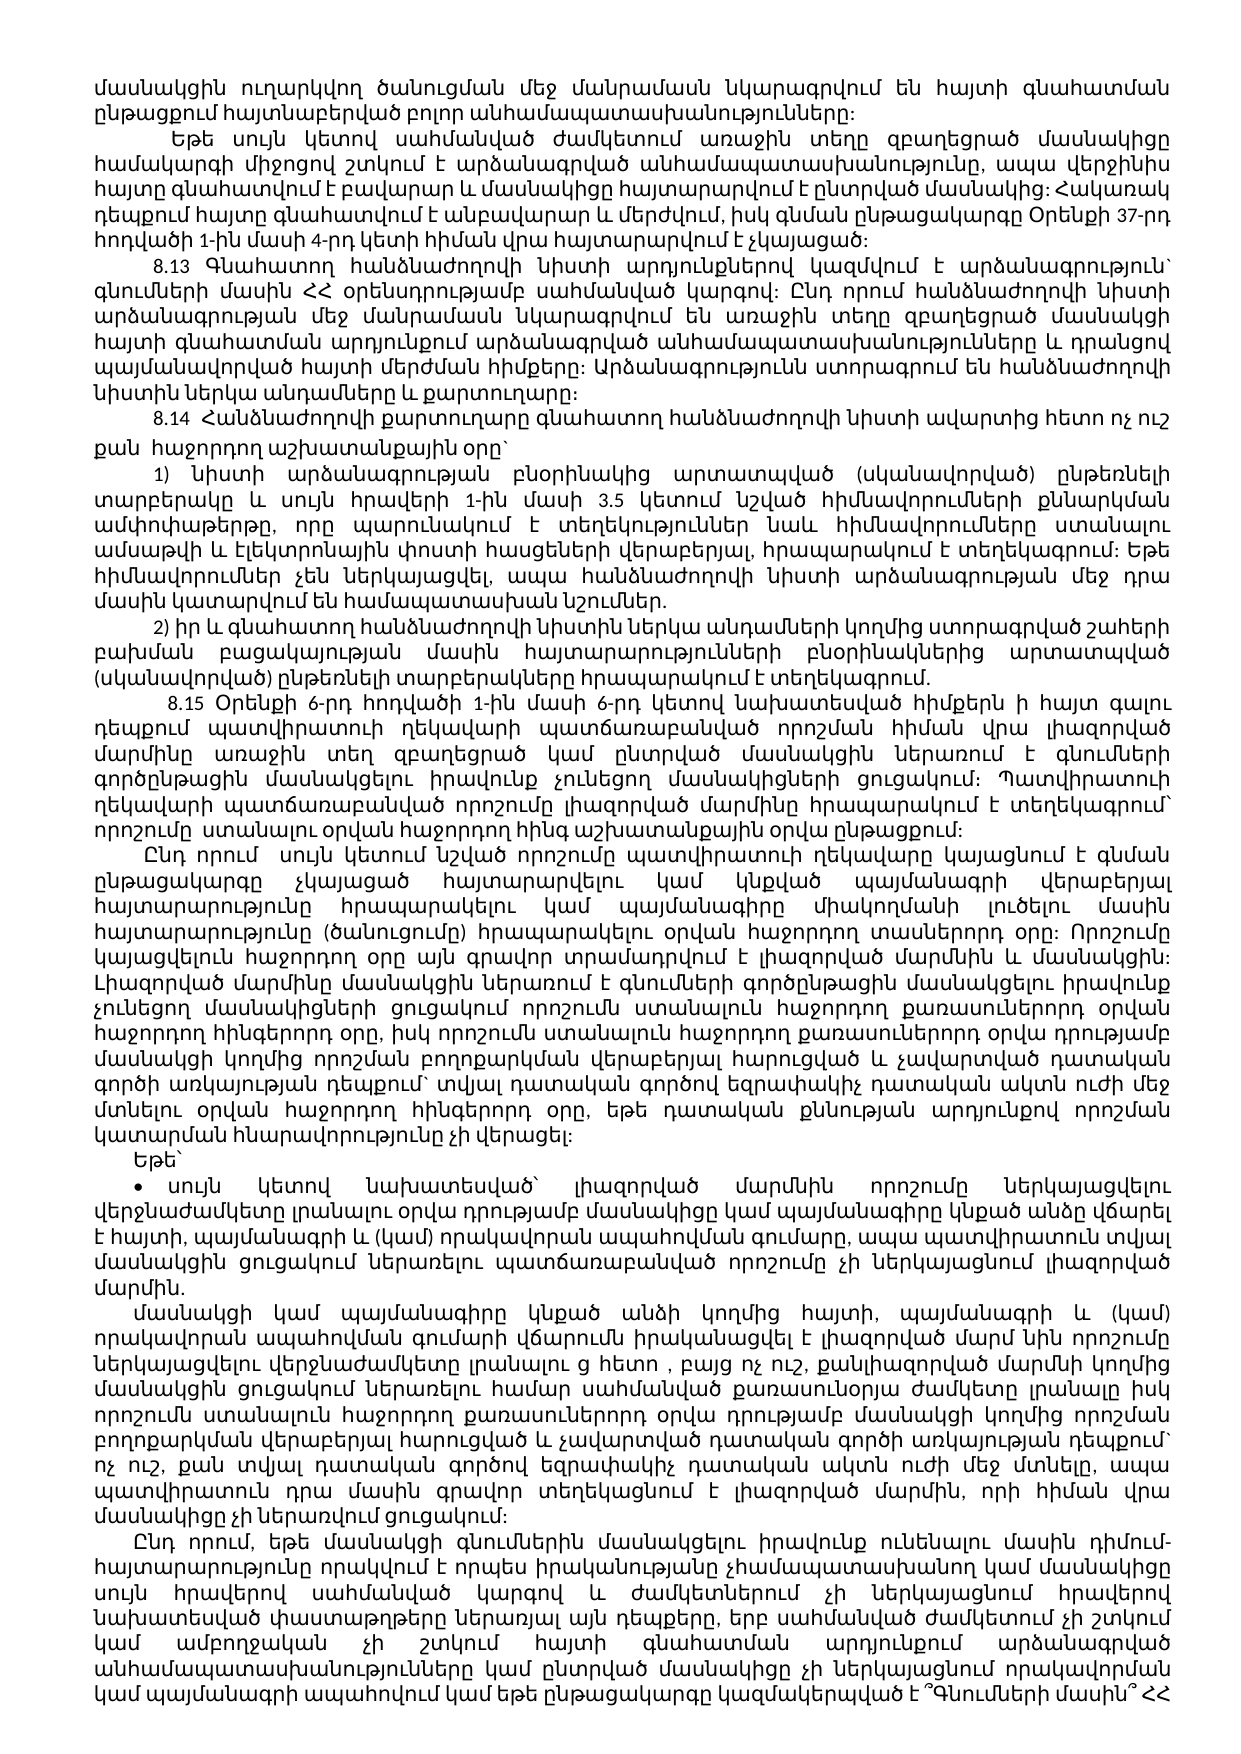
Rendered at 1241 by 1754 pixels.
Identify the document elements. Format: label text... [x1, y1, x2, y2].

text Եթե սույն կետով սահմանված ժամկետում առաջին տեղը զբաղեցրած մասնակիցը համակարգի միջոցով շտկում է արձանագրված անհամապատասխանությունը, ապա վերջինիս հայտը գնահատվում է բավարար և մասնակիցը հայտարարվում է ընտրված մասնակից: Հակառակ դեպքում հայտը գնահատվում է անբավարար և մերժվում, իսկ գնման ընթացակարգը Օրենքի 37-րդ հոդվածի 1-ին մասի 4-րդ կետի հիման վրա հայտարարվում է չկայացած: [94, 126, 1171, 253]
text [94, 75, 1171, 126]
text 8.13 Գնահատող հանձնաժողովի նիստի արդյունքներով կազմվում է արձանագրություն` գնումների մասին ՀՀ օրենսդրությամբ սահմանված կարգով: Ընդ որում հանձնաժողովի նիստի արձանագրության մեջ մանրամասն նկարագրվում են առաջին տեղը զբաղեցրած մասնակցի հայտի գնահատման արդյունքում արձանագրված անհամապատասխանությունները և դրանցով պայմանավորված հայտի մերժման հիմքերը: Արձանագրությունն ստորագրում են հանձնաժողովի նիստին ներկա անդամները և քարտուղարը։ [94, 253, 1171, 405]
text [94, 1529, 1171, 1707]
text Ընդ որում սույն կետում նշված որոշումը պատվիրատուի ղեկավարը կայացնում է գնման ընթացակարգը չկայացած հայտարարվելու կամ կնքված պայմանագրի վերաբերյալ հայտարարությունը հրապարակելու կամ պայմանագիրը միակողմանի լուծելու մասին հայտարարությունը (ծանուցումը) հրապարակելու օրվան հաջորդող տասներորդ օրը: Որոշումը կայացվելուն հաջորդող օրը այն գրավոր տրամադրվում է լիազորված մարմնին և մասնակցին: Լիազորված մարմինը մասնակցին ներառում է գնումների գործընթացին մասնակցելու իրավունք չունեցող մասնակիցների ցուցակում որոշումն ստանալուն հաջորդող քառասուներորդ օրվան հաջորդող հինգերորդ օրը, իսկ որոշումն ստանալուն հաջորդող քառասուներորդ օրվա դրությամբ մասնակցի կողմից որոշման բողոքարկման վերաբերյալ հարուցված և չավարտված դատական գործի առկայության դեպքում` տվյալ դատական գործով եզրափակիչ դատական ակտն ուժի մեջ մտնելու օրվան հաջորդող հինգերորդ օրը, եթե դատական քննության արդյունքով որոշման կատարման հնարավորությունը չի վերացել: [94, 843, 1171, 1148]
text մասնակցի կամ պայմանագիրը կնքած անձի կողմից հայտի, պայմանագրի և (կամ) որակավորան ապահովման գումարի վճարումն իրականացվել է լիազորված մարմ նին որոշումը ներկայացվելու վերջնաժամկետը լրանալու ց հետո , բայց ոչ ուշ, քանլիազորված մարմնի կողմից մասնակցին ցուցակում ներառելու համար սահմանված քառասունօրյա ժամկետը լրանալը իսկ որոշումն ստանալուն հաջորդող քառասուներորդ օրվա դրությամբ մասնակցի կողմից որոշման բողոքարկման վերաբերյալ հարուցված և չավարտված դատական գործի առկայության դեպքում` ոչ ուշ, քան տվյալ դատական գործով եզրափակիչ դատական ակտն ուժի մեջ մտնելը, ապա պատվիրատուն դրա մասին գրավոր տեղեկացնում է լիազորված մարմին, որի հիման վրա մասնակիցը չի ներառվում ցուցակում: [94, 1300, 1171, 1529]
text • սույն կետով նախատեսված՝ լիազորված մարմնին որոշումը ներկայացվելու վերջնաժամկետը լրանալու օրվա դրությամբ մասնակիցը կամ պայմանագիրը կնքած անձը վճարել է հայտի, պայմանագրի և (կամ) որակավորան ապահովման գումարը, ապա պատվիրատուն տվյալ մասնակցին ցուցակում ներառելու պատճառաբանված որոշումը չի ներկայացնում լիազորված մարմին. [94, 1173, 1171, 1300]
text 8.14 Հանձնաժողովի քարտուղարը գնահատող հանձնաժողովի նիստի ավարտից հետո ոչ ուշ քան հաջորդող աշխատանքային օրը` [94, 405, 1171, 461]
text 2) իր և գնահատող հանձնաժողովի նիստին ներկա անդամների կողմից ստորագրված շահերի բախման բացակայության մասին հայտարարությունների բնօրինակներից արտատպված (սկանավորված) ընթեռնելի տարբերակները հրապարակում է տեղեկագրում. [94, 614, 1171, 690]
text Եթե՝ [94, 1148, 1171, 1173]
text 1) նիստի արձանագրության բնօրինակից արտատպված (սկանավորված) ընթեռնելի տարբերակը և սույն հրավերի 1-ին մասի 3.5 կետում նշված հիմնավորումների քննարկման ամփոփաթերթը, որը պարունակում է տեղեկություններ նաև հիմնավորումները ստանալու ամսաթվի և էլեկտրոնային փոստի հասցեների վերաբերյալ, հրապարակում է տեղեկագրում: Եթե հիմնավորումներ չեն ներկայացվել, ապա հանձնաժողովի նիստի արձանագրության մեջ դրա մասին կատարվում են համապատասխան նշումներ. [94, 461, 1171, 614]
text 8.15 Օրենքի 6-րդ հոդվածի 1-ին մասի 6-րդ կետով նախատեսված հիմքերն ի հայտ գալու դեպքում պատվիրատուի ղեկավարի պատճառաբանված որոշման հիման վրա լիազորված մարմինը առաջին տեղ զբաղեցրած կամ ընտրված մասնակցին ներառում է գնումների գործընթացին մասնակցելու իրավունք չունեցող մասնակիցների ցուցակում։ Պատվիրատուի ղեկավարի պատճառաբանված որոշումը լիազորված մարմինը հրապարակում է տեղեկագրում՝ որոշումը ստանալու օրվան հաջորդող հինգ աշխատանքային օրվա ընթացքում: [94, 690, 1171, 843]
